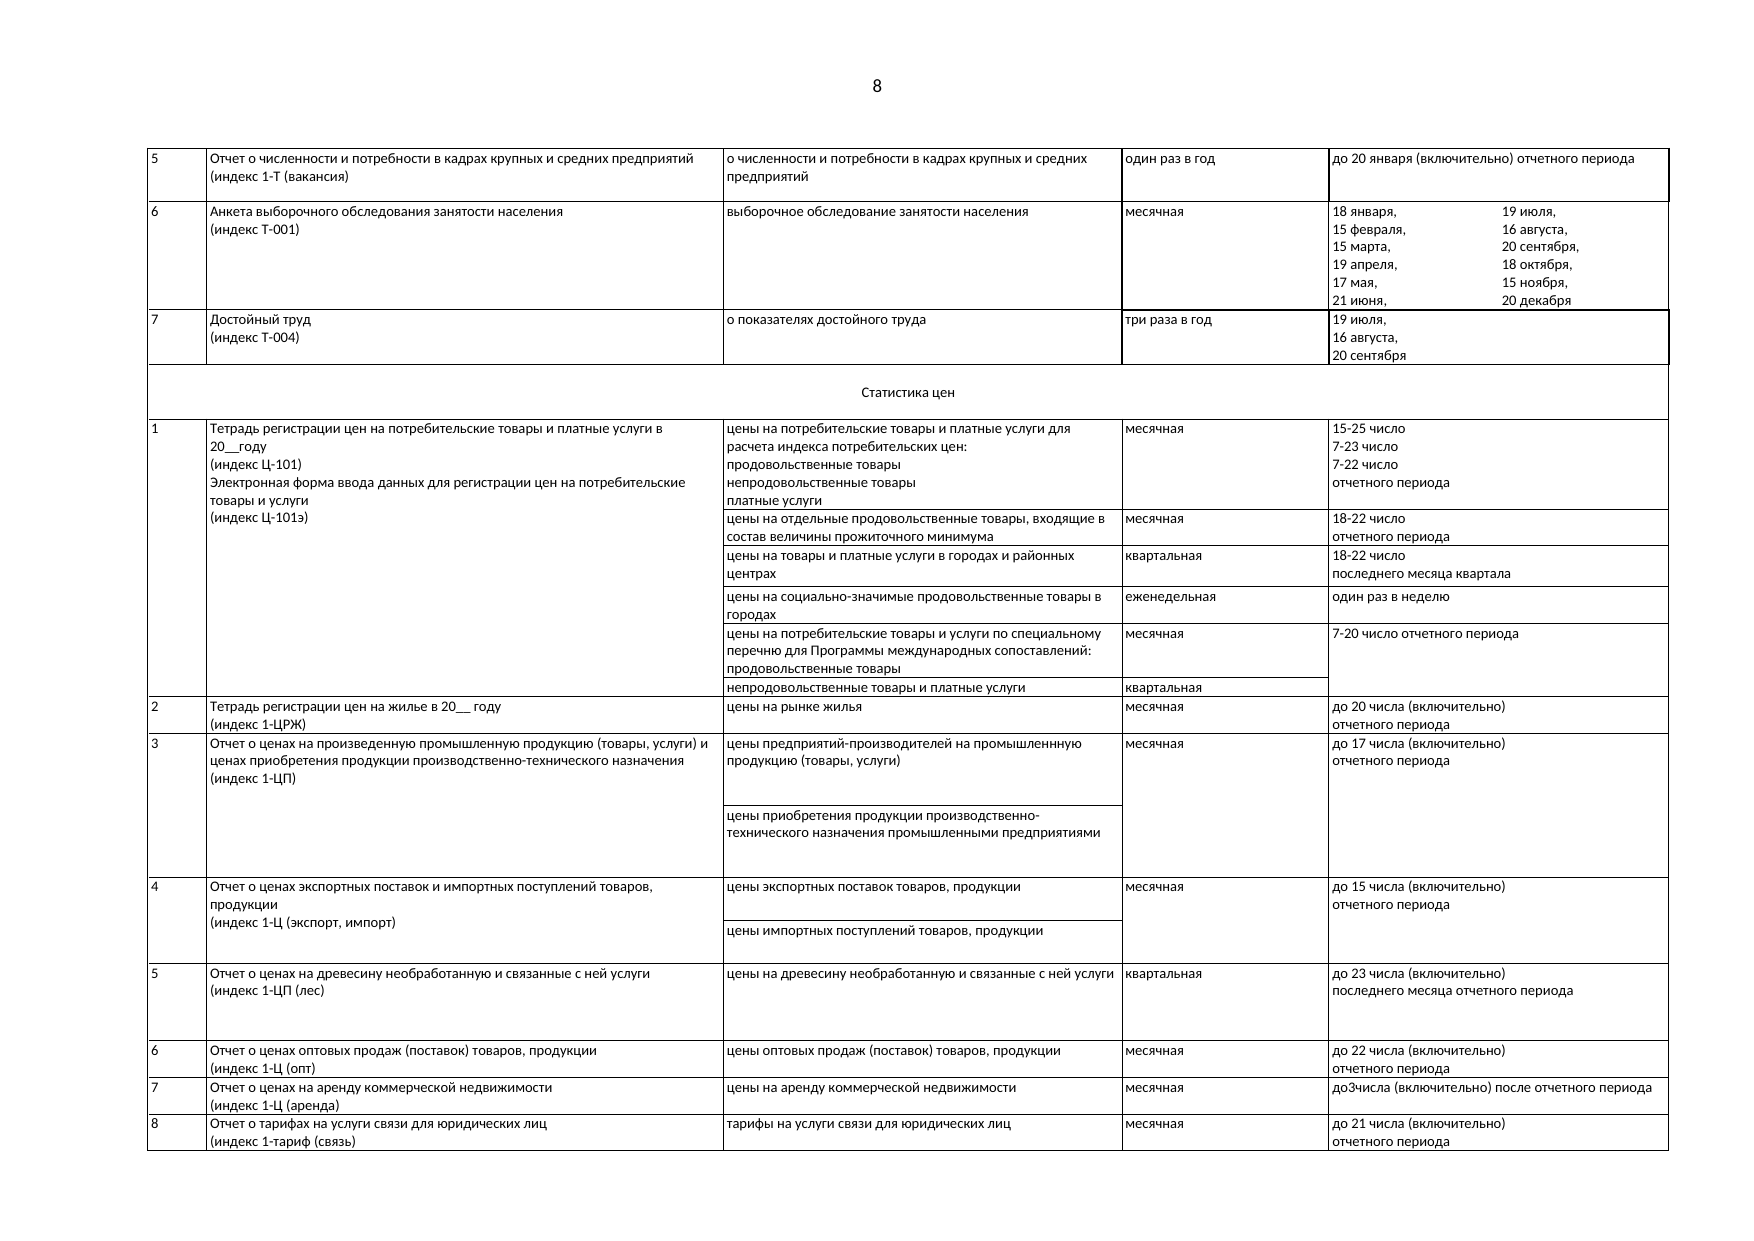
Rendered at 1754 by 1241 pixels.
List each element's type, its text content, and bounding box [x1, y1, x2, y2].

table_cell Отчет о тарифах на услуги связи для юридических лиц (индекс 1-тариф (связь) [207, 1115, 723, 1150]
table_cell Отчет о ценах на древесину необработанную и связанные с ней услуги (индекс 1-ЦП (лес) [207, 964, 723, 1040]
table_cell цены на социально-значимые продовольственные товары в городах [724, 587, 1122, 623]
table_cell 5 [148, 964, 206, 1040]
table_cell месячная [1123, 1078, 1328, 1114]
table_cell выборочное обследование занятости населения [724, 202, 1121, 309]
table_cell квартальная [1123, 964, 1328, 1040]
table_cell 3 [148, 734, 206, 877]
table_cell месячная [1123, 878, 1328, 963]
table_cell Статистика цен [148, 365, 1668, 418]
table_cell один раз в неделю [1329, 587, 1668, 623]
table_cell месячная [1123, 510, 1328, 545]
table_cell до 22 числа (включительно) отчетного периода [1329, 1041, 1668, 1077]
table_cell Анкета выборочного обследования занятости населения (индекс Т-001) [207, 202, 723, 309]
table_cell цены на аренду коммерческой недвижимости [724, 1078, 1122, 1114]
table_cell один раз в год [1123, 149, 1328, 201]
table_cell тарифы на услуги связи для юридических лиц [724, 1115, 1122, 1150]
table_cell месячная [1123, 420, 1328, 508]
table_cell цены на товары и платные услуги в городах и районных центрах [724, 546, 1122, 586]
table_cell Достойный труд (индекс Т-004) [207, 310, 723, 364]
table_cell цены на потребительские товары и услуги по специальному перечню для Программы международных сопоставлений: продовольственные товары [724, 624, 1122, 677]
table_cell Отчет о ценах на произведенную промышленную продукцию (товары, услуги) и ценах приобретения продукции производственно-технического назначения (индекс 1-ЦП) [207, 734, 723, 877]
table_cell цены оптовых продаж (поставок) товаров, продукции [724, 1041, 1122, 1077]
table_cell 18 января, 15 февраля, 15 марта, 19 апреля, 17 мая, 21 июня, [1329, 202, 1498, 309]
table_cell цены на рынке жилья [724, 697, 1122, 733]
table_cell квартальная [1123, 546, 1328, 586]
table_cell 19 июля, 16 августа, 20 сентября [1330, 311, 1668, 364]
table_cell три раза в год [1123, 311, 1328, 364]
table_cell 6 [148, 202, 206, 309]
table_cell цены приобретения продукции производственно-технического назначения промышленными предприятиями [724, 806, 1122, 877]
table_cell Отчет о ценах экспортных поставок и импортных поступлений товаров, продукции (индекс 1-Ц (экспорт, импорт) [207, 878, 723, 963]
table_cell Тетрадь регистрации цен на жилье в 20__ году (индекс 1-ЦРЖ) [207, 697, 723, 733]
table_cell 1 [148, 420, 206, 696]
table_cell до 17 числа (включительно) отчетного периода [1329, 734, 1668, 877]
table_cell цены экспортных поставок товаров, продукции [724, 878, 1122, 920]
table_cell 4 [148, 878, 206, 963]
table_cell непродовольственные товары и платные услуги [724, 678, 1122, 696]
table_cell 7-20 число отчетного периода [1329, 624, 1668, 696]
table_cell 8 [148, 1115, 206, 1150]
table_cell еженедельная [1123, 587, 1328, 623]
table_cell месячная [1123, 624, 1328, 677]
table_cell до 15 числа (включительно) отчетного периода [1329, 878, 1668, 963]
table_cell месячная [1123, 1041, 1328, 1077]
table_cell до 20 января (включительно) отчетного периода [1330, 149, 1668, 201]
table_cell 7 [148, 310, 206, 364]
table_cell месячная [1123, 1115, 1328, 1150]
table_cell 7 [148, 1078, 206, 1114]
table_cell Отчет о ценах оптовых продаж (поставок) товаров, продукции (индекс 1-Ц (опт) [207, 1041, 723, 1077]
table_cell Отчет о численности и потребности в кадрах крупных и средних предприятий (индекс 1-Т (вакансия) [207, 149, 723, 201]
table_cell цены на древесину необработанную и связанные с ней услуги [724, 964, 1122, 1040]
table_cell Тетрадь регистрации цен на потребительские товары и платные услуги в 20__году (индекс Ц-101) Электронная форма ввода данных для регистрации цен на потребительские товары и услуги (индекс Ц-101э) [207, 420, 723, 696]
table_cell 19 июля, 16 августа, 20 сентября, 18 октября, 15 ноября, 20 декабря [1499, 202, 1668, 309]
table_cell месячная [1123, 734, 1328, 877]
table_cell цены импортных поступлений товаров, продукции [724, 921, 1122, 963]
table_cell 15-25 число 7-23 число 7-22 число отчетного периода [1329, 420, 1668, 508]
table_cell цены на отдельные продовольственные товары, входящие в состав величины прожиточного минимума [724, 510, 1122, 545]
table_cell месячная [1123, 202, 1328, 309]
table_cell цены предприятий-производителей на промышленнную продукцию (товары, услуги) [724, 734, 1122, 805]
table_cell месячная [1123, 697, 1328, 733]
table_cell до 23 числа (включительно) последнего месяца отчетного периода [1329, 964, 1668, 1040]
table_cell 18-22 число последнего месяца квартала [1329, 546, 1668, 586]
table_cell Отчет о ценах на аренду коммерческой недвижимости (индекс 1-Ц (аренда) [207, 1078, 723, 1114]
table_cell 18-22 число отчетного периода [1329, 510, 1668, 545]
table_cell до 20 числа (включительно) отчетного периода [1329, 697, 1668, 733]
table_cell 2 [148, 697, 206, 733]
table_cell 5 [148, 149, 206, 201]
table_cell квартальная [1123, 678, 1328, 696]
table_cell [1329, 1115, 1668, 1150]
table_cell до3числа (включительно) после отчетного периода [1329, 1078, 1668, 1114]
table_cell о показателях достойного труда [724, 310, 1121, 364]
table_cell 6 [148, 1041, 206, 1077]
table_cell о численности и потребности в кадрах крупных и средних предприятий [724, 149, 1121, 201]
table_cell цены на потребительские товары и платные услуги для расчета индекса потребительских цен: продовольственные товары непродовольственные товары платные услуги [724, 420, 1122, 508]
